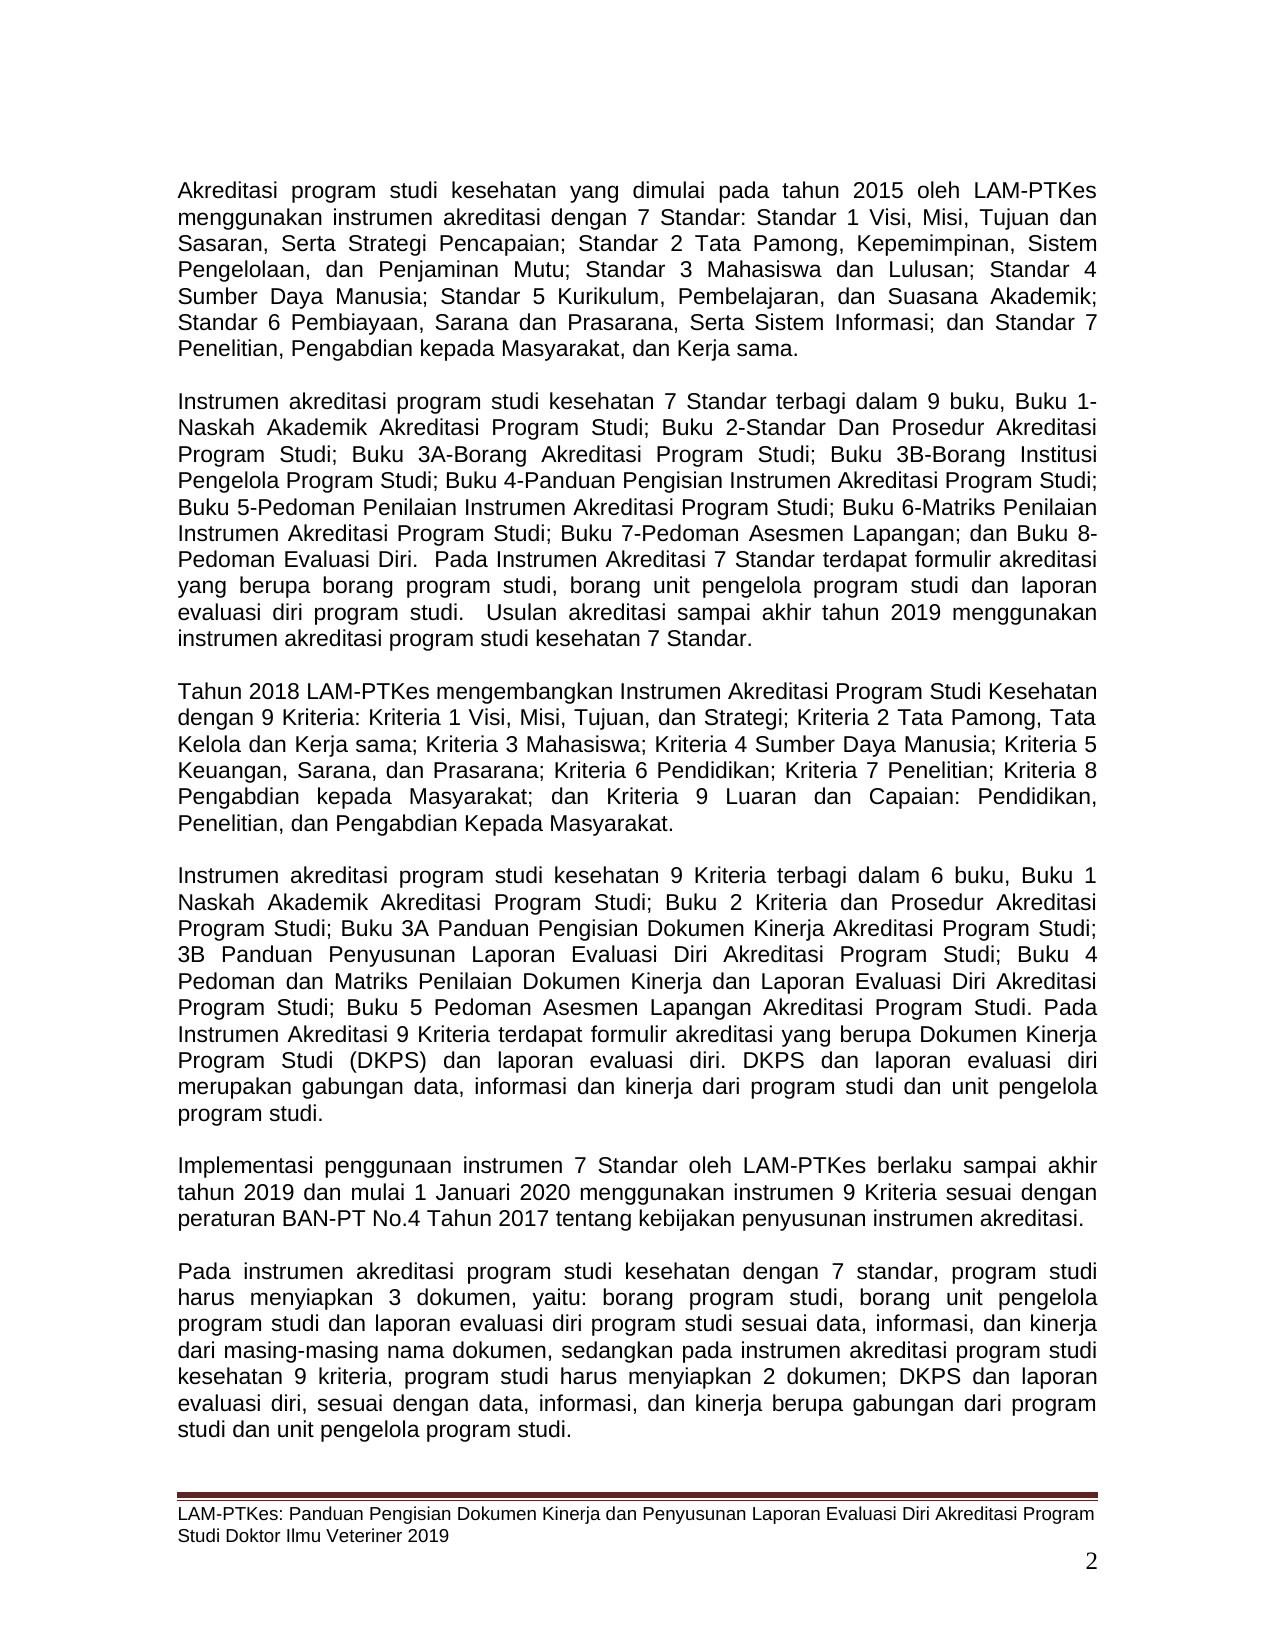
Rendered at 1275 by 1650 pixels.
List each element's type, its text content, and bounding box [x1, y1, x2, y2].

text Instrumen akreditasi program studi kesehatan 9 Kriteria terbagi dalam 6 buku, Buku 1 Naskah Akademik Akreditasi Program Studi; Buku 2 Kriteria dan Prosedur Akreditasi Program Studi; Buku 3A Panduan Pengisian Dokumen Kinerja Akreditasi Program Studi; 3B Panduan Penyusunan Laporan Evaluasi Diri Akreditasi Program Studi; Buku 4 Pedoman dan Matriks Penilaian Dokumen Kinerja dan Laporan Evaluasi Diri Akreditasi Program Studi; Buku 5 Pedoman Asesmen Lapangan Akreditasi Program Studi. Pada Instrumen Akreditasi 9 Kriteria terdapat formulir akreditasi yang berupa Dokumen Kinerja Program Studi (DKPS) dan laporan evaluasi diri. DKPS dan laporan evaluasi diri merupakan gabungan data, informasi dan kinerja dari program studi dan unit pengelola program studi. [177, 862, 1098, 1126]
text Tahun 2018 LAM-PTKes mengembangkan Instrumen Akreditasi Program Studi Kesehatan dengan 9 Kriteria: Kriteria 1 Visi, Misi, Tujuan, dan Strategi; Kriteria 2 Tata Pamong, Tata Kelola dan Kerja sama; Kriteria 3 Mahasiswa; Kriteria 4 Sumber Daya Manusia; Kriteria 5 Keuangan, Sarana, dan Prasarana; Kriteria 6 Pendidikan; Kriteria 7 Penelitian; Kriteria 8 Pengabdian kepada Masyarakat; dan Kriteria 9 Luaran dan Capaian: Pendidikan, Penelitian, dan Pengabdian Kepada Masyarakat. [177, 678, 1098, 836]
text Implementasi penggunaan instrumen 7 Standar oleh LAM-PTKes berlaku sampai akhir tahun 2019 dan mulai 1 Januari 2020 menggunakan instrumen 9 Kriteria sesuai dengan peraturan BAN-PT No.4 Tahun 2017 tentang kebijakan penyusunan instrumen akreditasi. [177, 1152, 1098, 1231]
text Pada instrumen akreditasi program studi kesehatan dengan 7 standar, program studi harus menyiapkan 3 dokumen, yaitu: borang program studi, borang unit pengelola program studi dan laporan evaluasi diri program studi sesuai data, informasi, dan kinerja dari masing-masing nama dokumen, sedangkan pada instrumen akreditasi program studi kesehatan 9 kriteria, program studi harus menyiapkan 2 dokumen; DKPS dan laporan evaluasi diri, sesuai dengan data, informasi, dan kinerja berupa gabungan dari program studi dan unit pengelola program studi. [177, 1258, 1098, 1442]
text Instrumen akreditasi program studi kesehatan 7 Standar terbagi dalam 9 buku, Buku 1-Naskah Akademik Akreditasi Program Studi; Buku 2-Standar Dan Prosedur Akreditasi Program Studi; Buku 3A-Borang Akreditasi Program Studi; Buku 3B-Borang Institusi Pengelola Program Studi; Buku 4-Panduan Pengisian Instrumen Akreditasi Program Studi; Buku 5-Pedoman Penilaian Instrumen Akreditasi Program Studi; Buku 6-Matriks Penilaian Instrumen Akreditasi Program Studi; Buku 7-Pedoman Asesmen Lapangan; dan Buku 8-Pedoman Evaluasi Diri. Pada Instrumen Akreditasi 7 Standar terdapat formulir akreditasi yang berupa borang program studi, borang unit pengelola program studi dan laporan evaluasi diri program studi. Usulan akreditasi sampai akhir tahun 2019 menggunakan instrumen akreditasi program studi kesehatan 7 Standar. [177, 388, 1098, 652]
text Akreditasi program studi kesehatan yang dimulai pada tahun 2015 oleh LAM-PTKes menggunakan instrumen akreditasi dengan 7 Standar: Standar 1 Visi, Misi, Tujuan dan Sasaran, Serta Strategi Pencapaian; Standar 2 Tata Pamong, Kepemimpinan, Sistem Pengelolaan, dan Penjaminan Mutu; Standar 3 Mahasiswa dan Lulusan; Standar 4 Sumber Daya Manusia; Standar 5 Kurikulum, Pembelajaran, dan Suasana Akademik; Standar 6 Pembiayaan, Sarana dan Prasarana, Serta Sistem Informasi; dan Standar 7 Penelitian, Pengabdian kepada Masyarakat, dan Kerja sama. [177, 177, 1098, 362]
